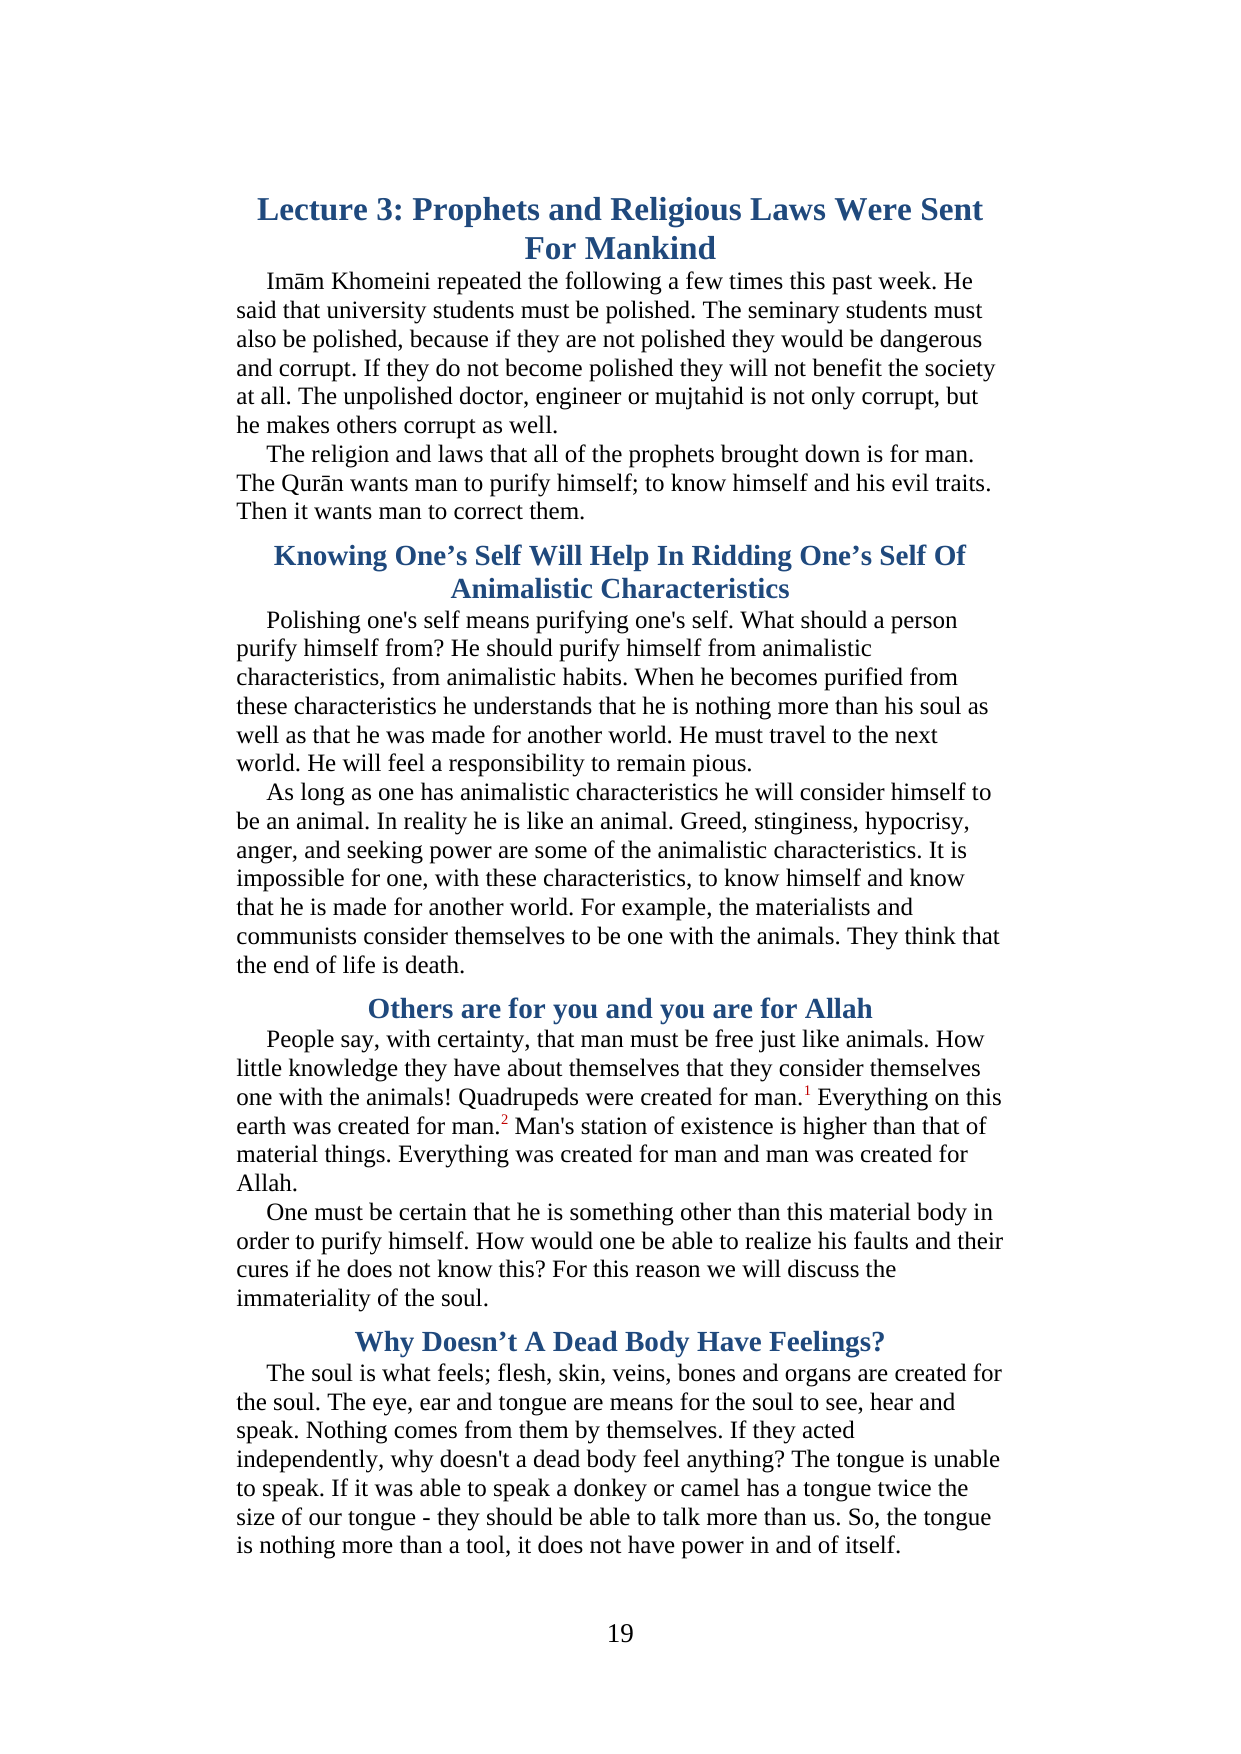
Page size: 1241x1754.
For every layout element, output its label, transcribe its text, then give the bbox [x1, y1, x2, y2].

text People say, with certainty, that man must be free just like animals. How little knowledge they have about themselves that they consider themselves one with the animals! Quadrupeds were created for man.1 Everything on this earth was created for man.2 Man's station of existence is higher than that of material things. Everything was created for man and man was created for Allah. [236, 1024, 1004, 1197]
text Imām Khomeini repeated the following a few times this past week. He said that university students must be polished. The seminary students must also be polished, because if they are not polished they would be dangerous and corrupt. If they do not become polished they will not benefit the society at all. The unpolished doctor, engineer or mujtahid is not only corrupt, but he makes others corrupt as well. [236, 266, 1004, 439]
subtitle Why Doesn’t A Dead Body Have Feelings? [236, 1324, 1004, 1358]
subtitle Others are for you and you are for Allah [236, 991, 1004, 1024]
text The religion and laws that all of the prophets brought down is for man. The Qurān wants man to purify himself; to know himself and his evil traits. Then it wants man to correct them. [236, 439, 1004, 525]
subtitle Lecture 3: Prophets and Religious Laws Were Sent For Mankind [236, 190, 1004, 266]
text One must be certain that he is something other than this material body in order to purify himself. How would one be able to realize his faults and their cures if he does not know this? For this reason we will discuss the immateriality of the soul. [236, 1197, 1004, 1312]
text Polishing one's self means purifying one's self. What should a person purify himself from? He should purify himself from animalistic characteristics, from animalistic habits. When he becomes purified from these characteristics he understands that he is nothing more than his soul as well as that he was made for another world. He must travel to the next world. He will feel a responsibility to remain pious. [236, 605, 1004, 777]
text As long as one has animalistic characteristics he will consider himself to be an animal. In reality he is like an animal. Greed, stinginess, hypocrisy, anger, and seeking power are some of the animalistic characteristics. It is impossible for one, with these characteristics, to know himself and know that he is made for another world. For example, the materialists and communists consider themselves to be one with the animals. They think that the end of life is death. [236, 777, 1004, 978]
subtitle Knowing One’s Self Will Help In Ridding One’s Self Of Animalistic Characteristics [236, 538, 1004, 605]
text The soul is what feels; flesh, skin, veins, bones and organs are created for the soul. The eye, ear and tongue are means for the soul to see, hear and speak. Nothing comes from them by themselves. If they acted independently, why doesn't a dead body feel anything? The tongue is unable to speak. If it was able to speak a donkey or camel has a tongue twice the size of our tongue - they should be able to talk more than us. So, the tongue is nothing more than a tool, it does not have power in and of itself. [236, 1358, 1004, 1559]
